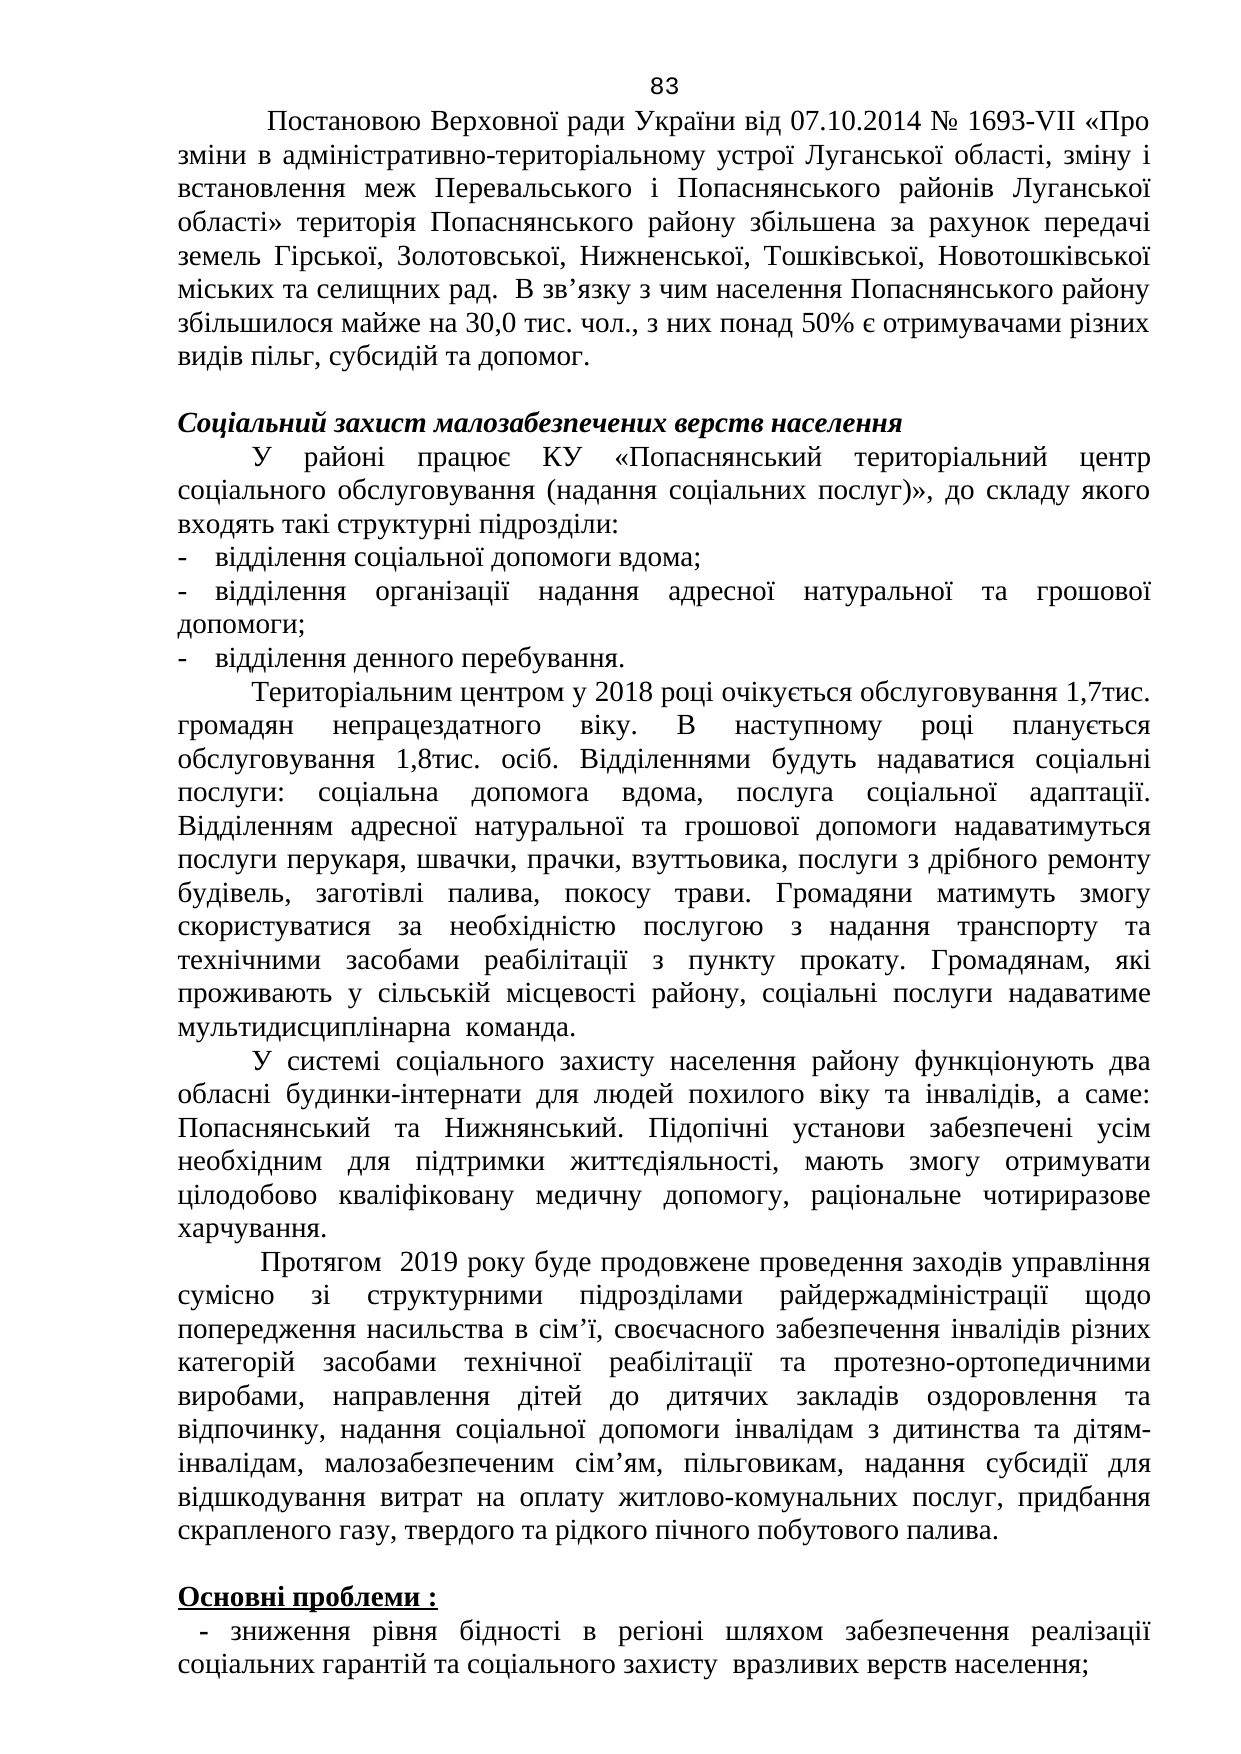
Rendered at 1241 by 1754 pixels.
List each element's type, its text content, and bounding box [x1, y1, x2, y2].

subtitle Соціальний захист малозабезпечених верств населення [177, 405, 1152, 439]
list відділення соціальної допомоги вдома; [177, 539, 1152, 573]
list відділення організації надання адресної натуральної та грошової допомоги; [177, 573, 1152, 640]
text Територіальним центром у 2018 році очікується обслуговування 1,7тис. громадян непрацездатного віку. В наступному році планується обслуговування 1,8тис. осіб. Відділеннями будуть надаватися соціальні послуги: соціальна допомога вдома, послуга соціальної адаптації. Відділенням адресної натуральної та грошової допомоги надаватимуться послуги перукаря, швачки, прачки, взуттьовика, послуги з дрібного ремонту будівель, заготівлі палива, покосу трави. Громадяни матимуть змогу скористуватися за необхідністю послугою з надання транспорту та технічними засобами реабілітації з пункту прокату. Громадянам, які проживають у сільській місцевості району, соціальні послуги надаватиме мультидисциплінарна команда. [177, 674, 1152, 1043]
text У системі соціального захисту населення району функціонують два обласні будинки-інтернати для людей похилого віку та інвалідів, а саме: Попаснянський та Нижнянський. Підопічні установи забезпечені усім необхідним для підтримки життєдіяльності, мають змогу отримувати цілодобово кваліфіковану медичну допомогу, раціональне чотириразове харчування. [177, 1043, 1152, 1244]
text Постановою Верховної ради України від 07.10.2014 № 1693-VII «Про зміни в адміністративно-територіальному устрої Луганської області, зміну і встановлення меж Перевальського і Попаснянського районів Луганської області» територія Попаснянського району збільшена за рахунок передачі земель Гірської, Золотовської, Нижненської, Тошківської, Новотошківської міських та селищних рад. В зв’язку з чим населення Попаснянського району збільшилося майже на 30,0 тис. чол., з них понад 50% є отримувачами різних видів пільг, субсидій та допомог. [177, 103, 1152, 372]
list відділення денного перебування. [177, 640, 1152, 674]
text Основні проблеми : [177, 1579, 1152, 1613]
text - зниження рівня бідності в регіоні шляхом забезпечення реалізації соціальних гарантій та соціального захисту вразливих верств населення; [177, 1613, 1152, 1680]
subtitle У районі працює КУ «Попаснянський територіальний центр соціального обслуговування (надання соціальних послуг)», до складу якого входять такі структурні підрозділи: [177, 439, 1152, 539]
text Протягом 2019 року буде продовжене проведення заходів управління сумісно зі структурними підрозділами райдержадміністрації щодо попередження насильства в сім’ї, своєчасного забезпечення інвалідів різних категорій засобами технічної реабілітації та протезно-ортопедичними виробами, направлення дітей до дитячих закладів оздоровлення та відпочинку, надання соціальної допомоги інвалідам з дитинства та дітям-інвалідам, малозабезпеченим сім’ям, пільговикам, надання субсидії для відшкодування витрат на оплату житлово-комунальних послуг, придбання скрапленого газу, твердого та рідкого пічного побутового палива. [177, 1244, 1152, 1546]
